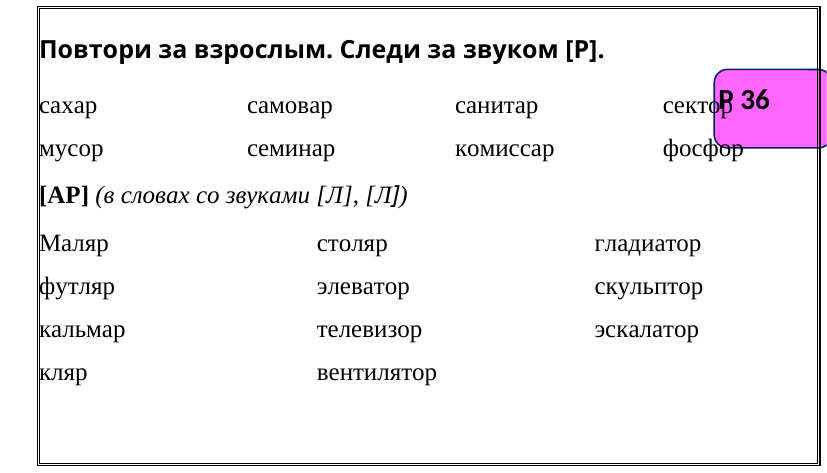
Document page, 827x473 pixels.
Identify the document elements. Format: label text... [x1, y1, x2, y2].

text [АР] (в словах со звуками [Л], [Л]) [40, 177, 805, 211]
text сектор [663, 90, 805, 119]
text элеватор [317, 271, 527, 299]
text вентилятор [317, 357, 527, 386]
text фосфор [663, 133, 805, 162]
text гладиатор [594, 228, 805, 256]
text семинар [247, 133, 389, 162]
text скульптор [594, 271, 805, 299]
text кальмар [40, 314, 249, 343]
text самовар [247, 90, 389, 119]
text Маляр [40, 228, 249, 256]
text сахар [40, 90, 181, 119]
text комиссар [455, 133, 597, 162]
text футляр [40, 271, 249, 299]
text эскалатор [594, 314, 805, 343]
text телевизор [317, 314, 527, 343]
text санитар [455, 90, 597, 119]
text столяр [317, 228, 527, 256]
text мусор [40, 133, 181, 162]
text кляр [40, 357, 249, 386]
